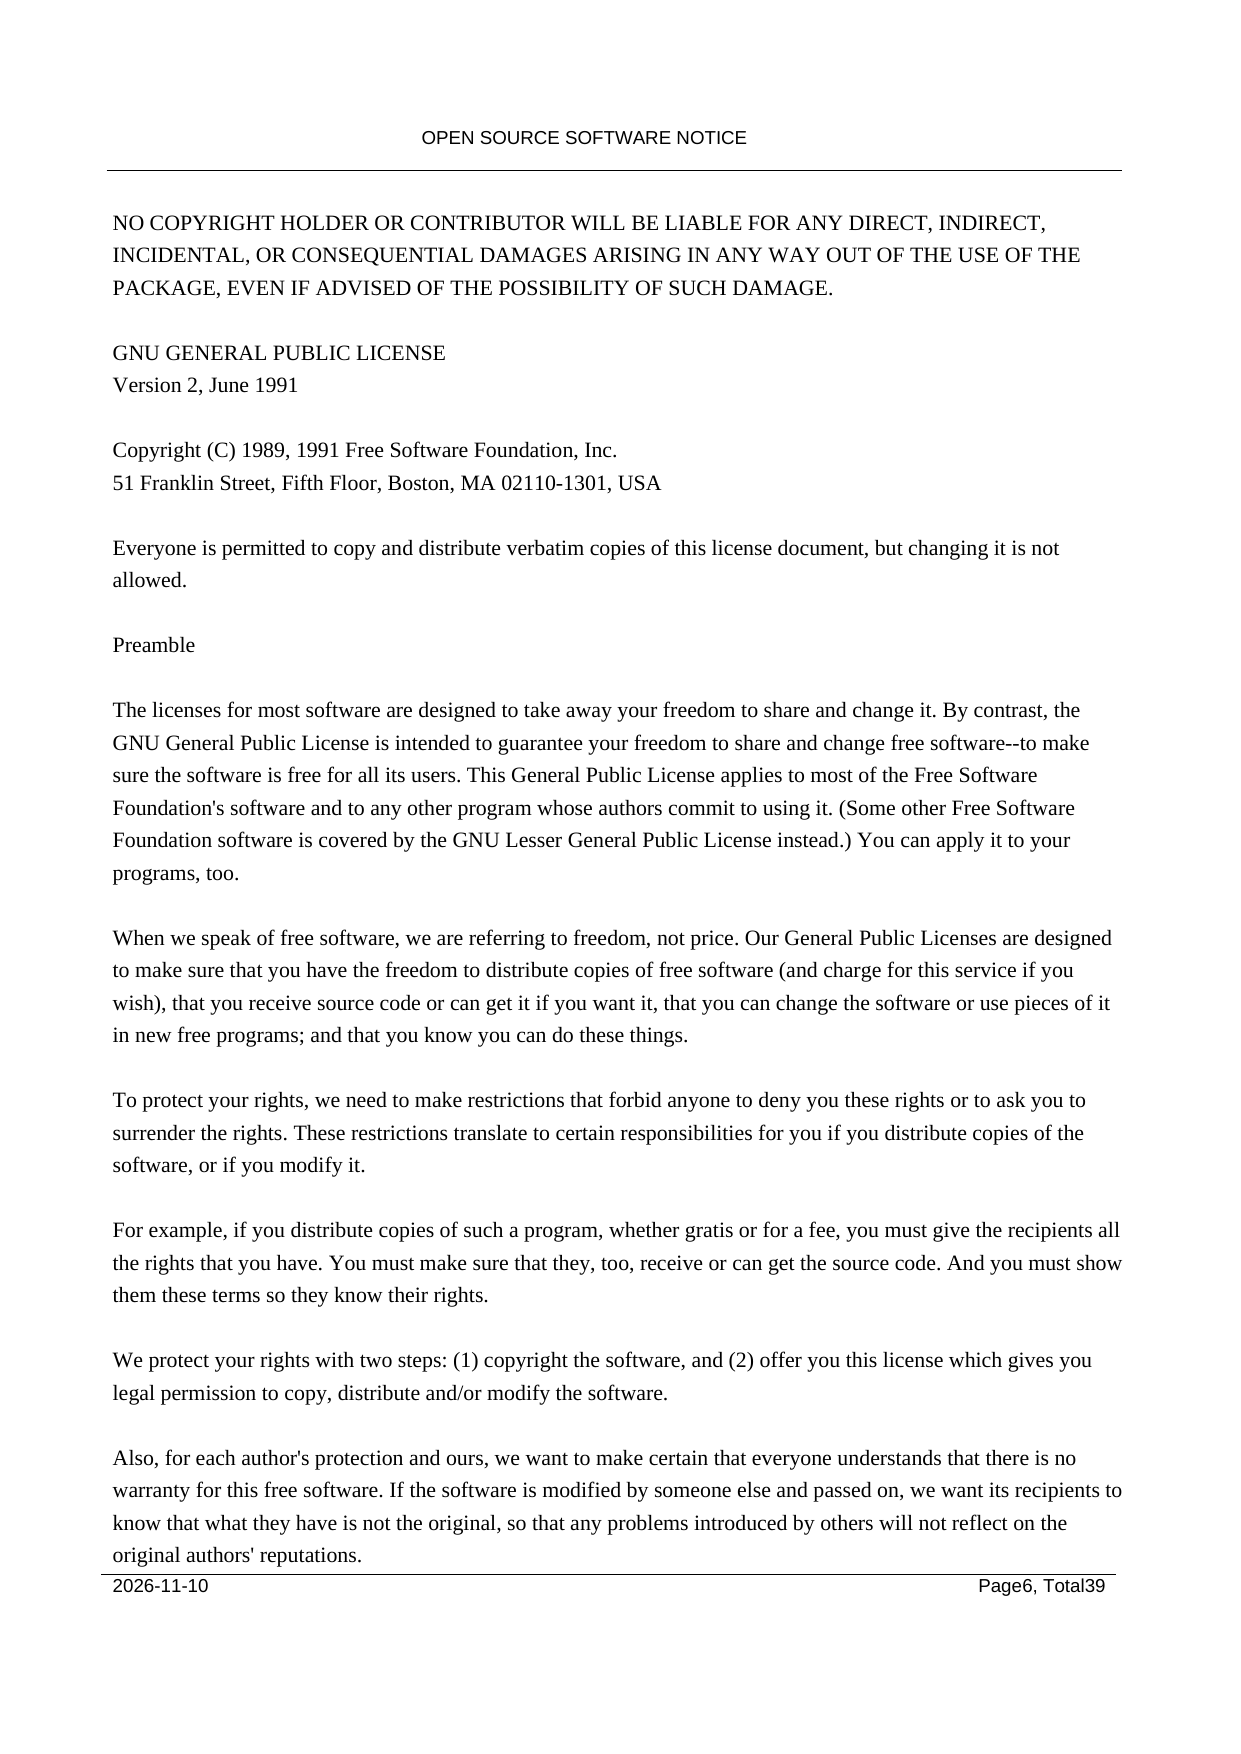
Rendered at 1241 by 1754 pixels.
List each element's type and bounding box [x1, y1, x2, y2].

text [112, 206, 1128, 1571]
